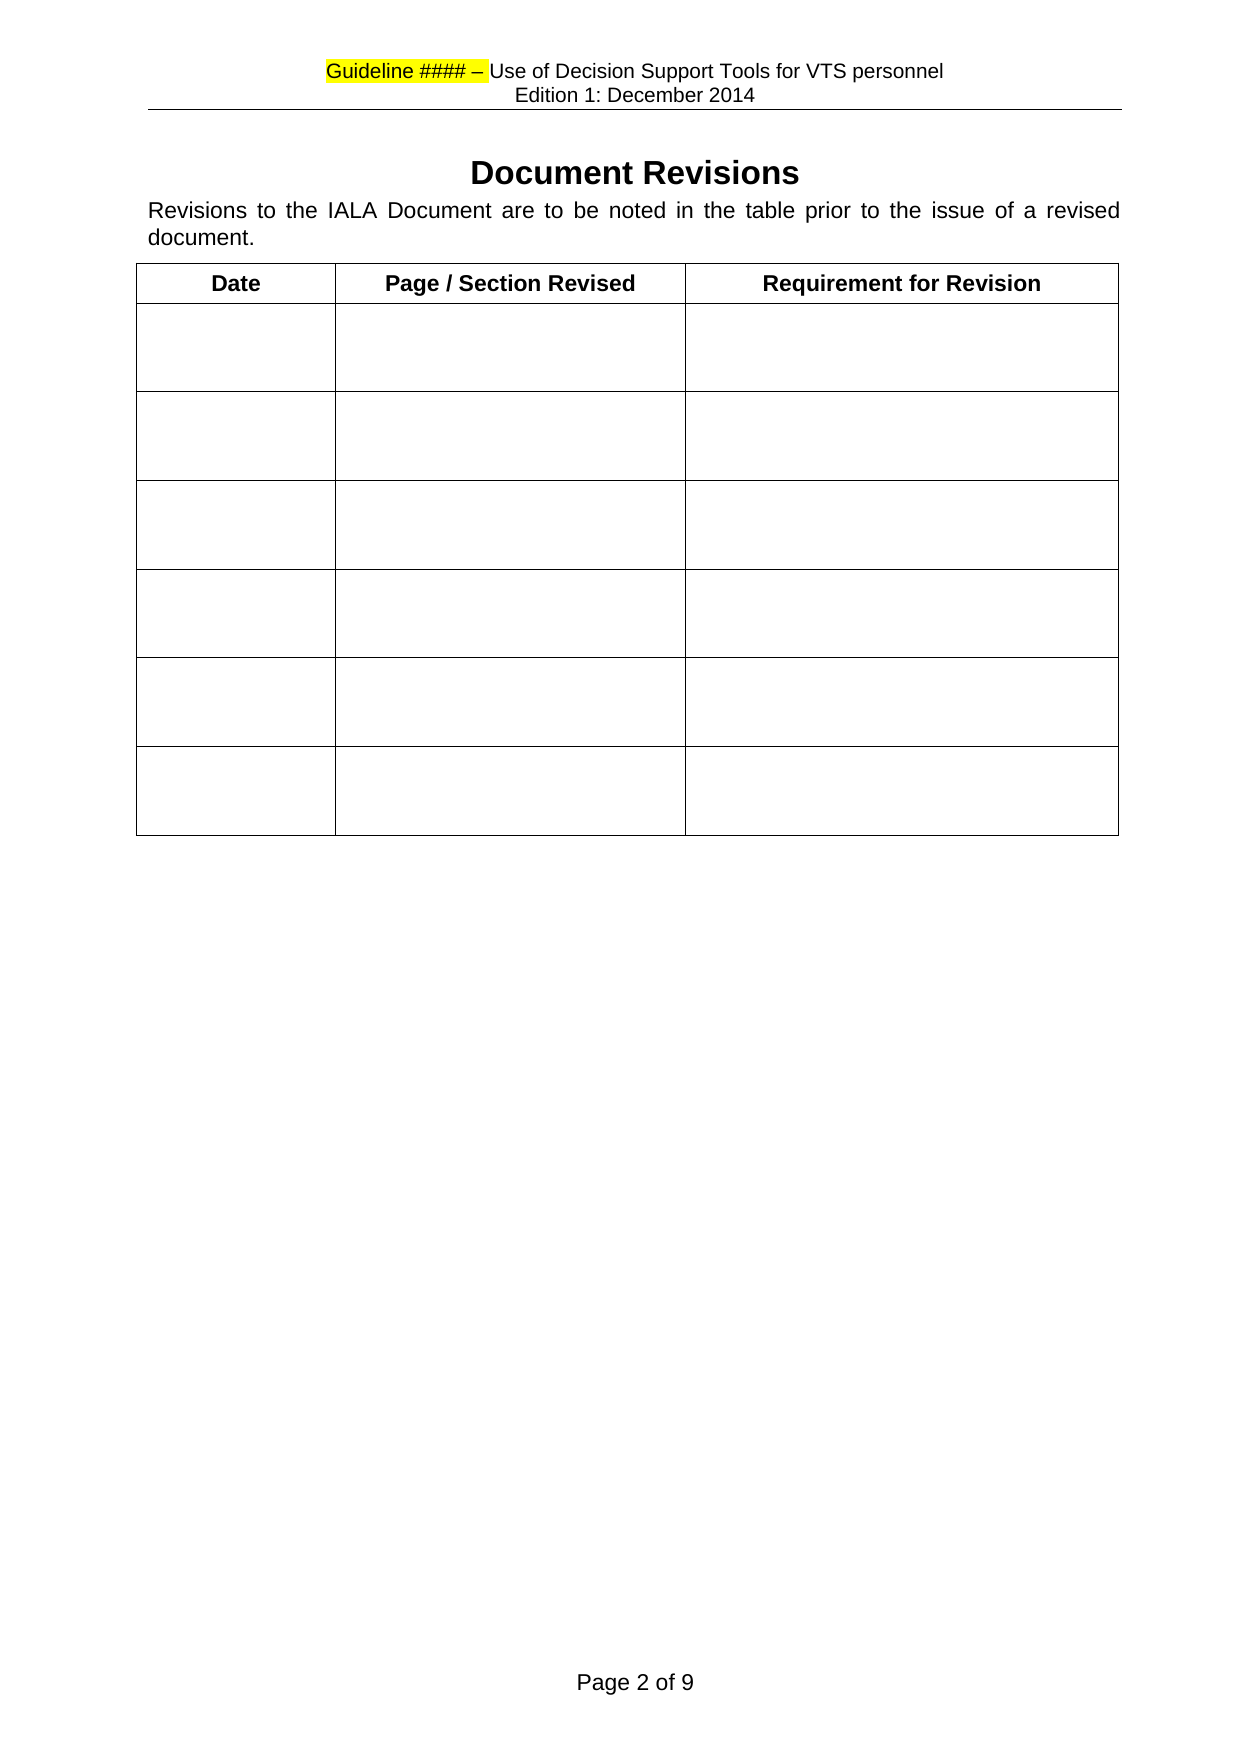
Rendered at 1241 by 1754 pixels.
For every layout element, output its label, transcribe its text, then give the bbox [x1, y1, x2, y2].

text Revisions to the IALA Document are to be noted in the table prior to the issue of a revised document. [148, 197, 1122, 250]
table_header Date [137, 264, 335, 303]
table_cell [686, 570, 1118, 657]
table_cell [336, 747, 685, 834]
table_cell [686, 747, 1118, 834]
table_cell [137, 304, 335, 391]
title Document Revisions [148, 153, 1122, 191]
table_cell [686, 658, 1118, 746]
table_cell [336, 570, 685, 657]
table_cell [137, 481, 335, 568]
table_cell [336, 481, 685, 568]
table_header Requirement for Revision [686, 264, 1118, 303]
table_cell [137, 747, 335, 834]
table_cell [336, 658, 685, 746]
table_cell [137, 392, 335, 480]
table_cell [336, 304, 685, 391]
table_cell [137, 658, 335, 746]
table_cell [336, 392, 685, 480]
table_header Page / Section Revised [336, 264, 685, 303]
table_cell [686, 392, 1118, 480]
table_cell [686, 304, 1118, 391]
table_cell [137, 570, 335, 657]
table_cell [686, 481, 1118, 568]
